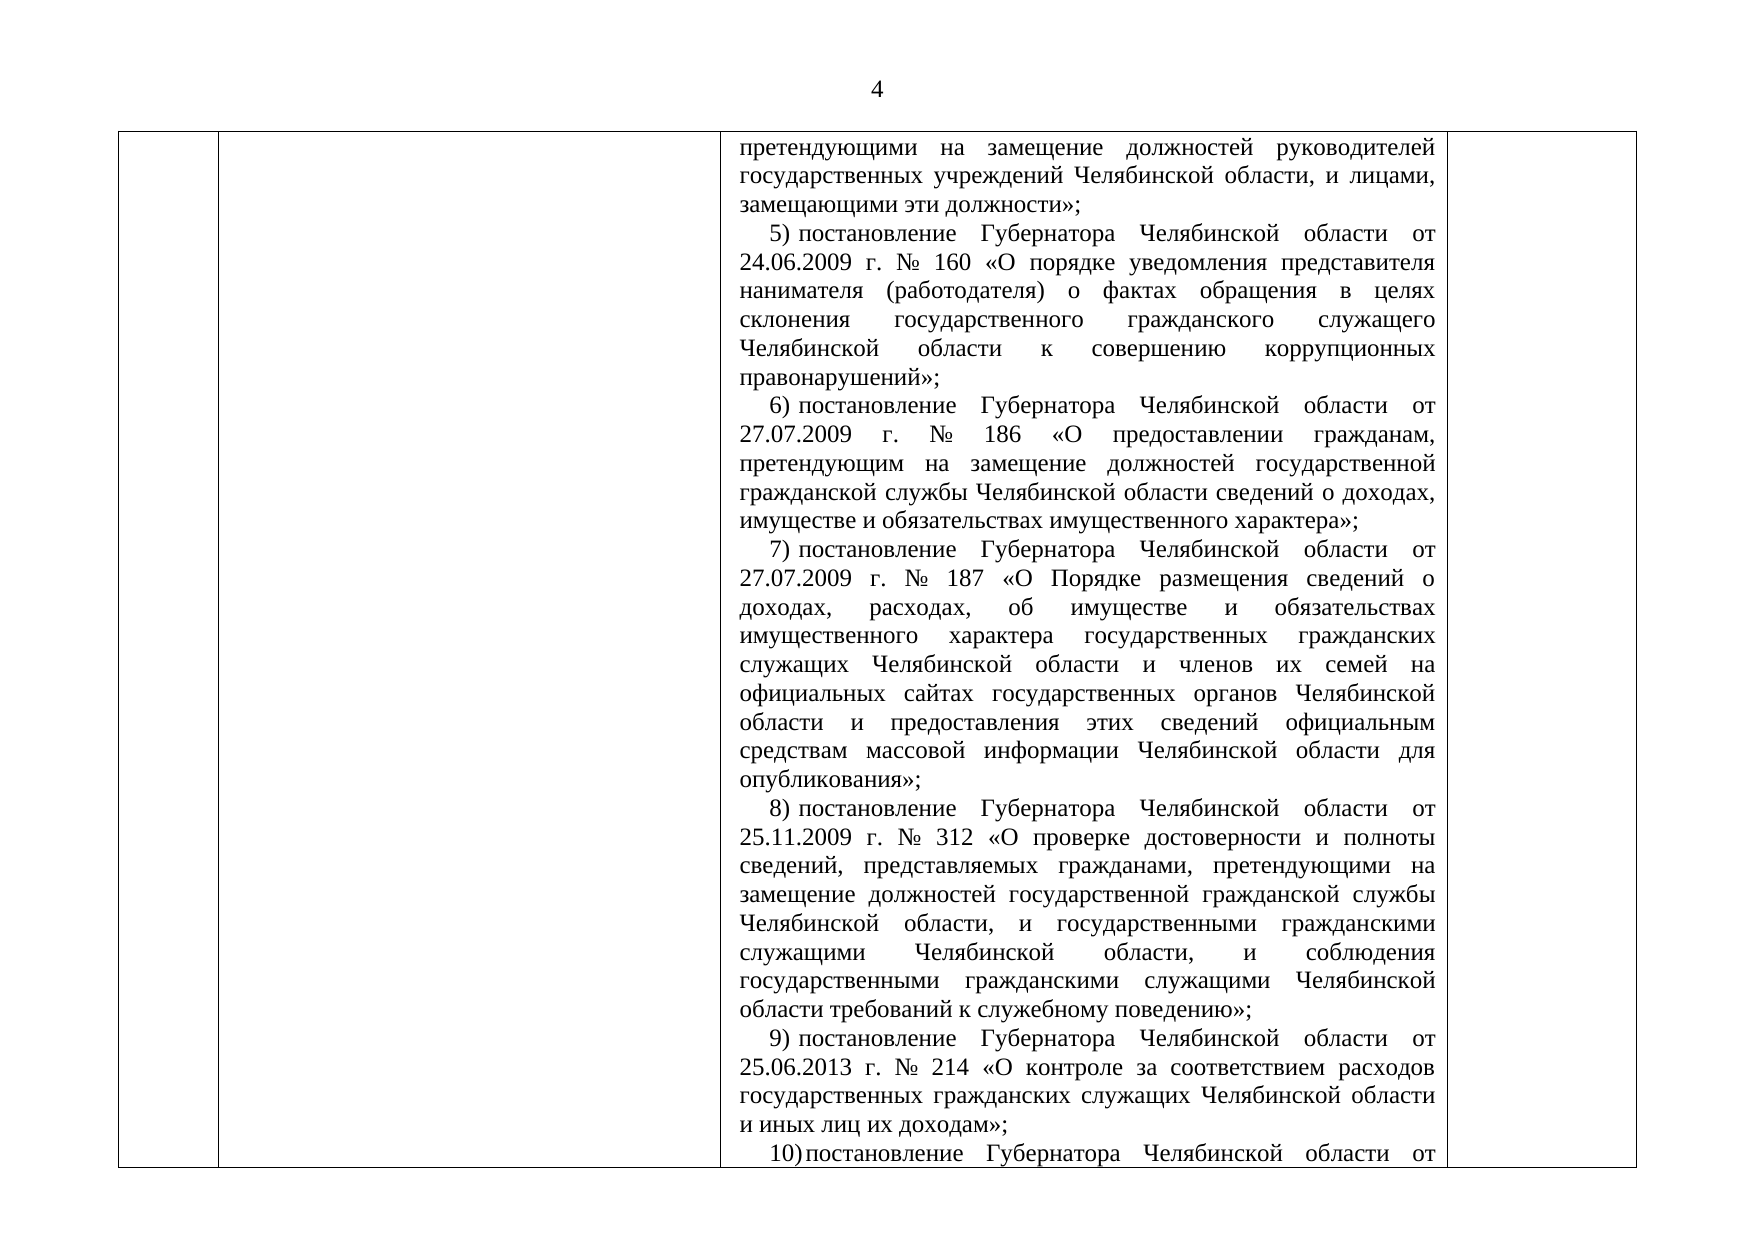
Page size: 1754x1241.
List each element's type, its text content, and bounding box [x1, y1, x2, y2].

table_cell - [1448, 132, 1636, 1167]
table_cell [721, 132, 1447, 1167]
table_cell 2 [119, 132, 218, 1167]
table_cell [219, 132, 720, 1167]
